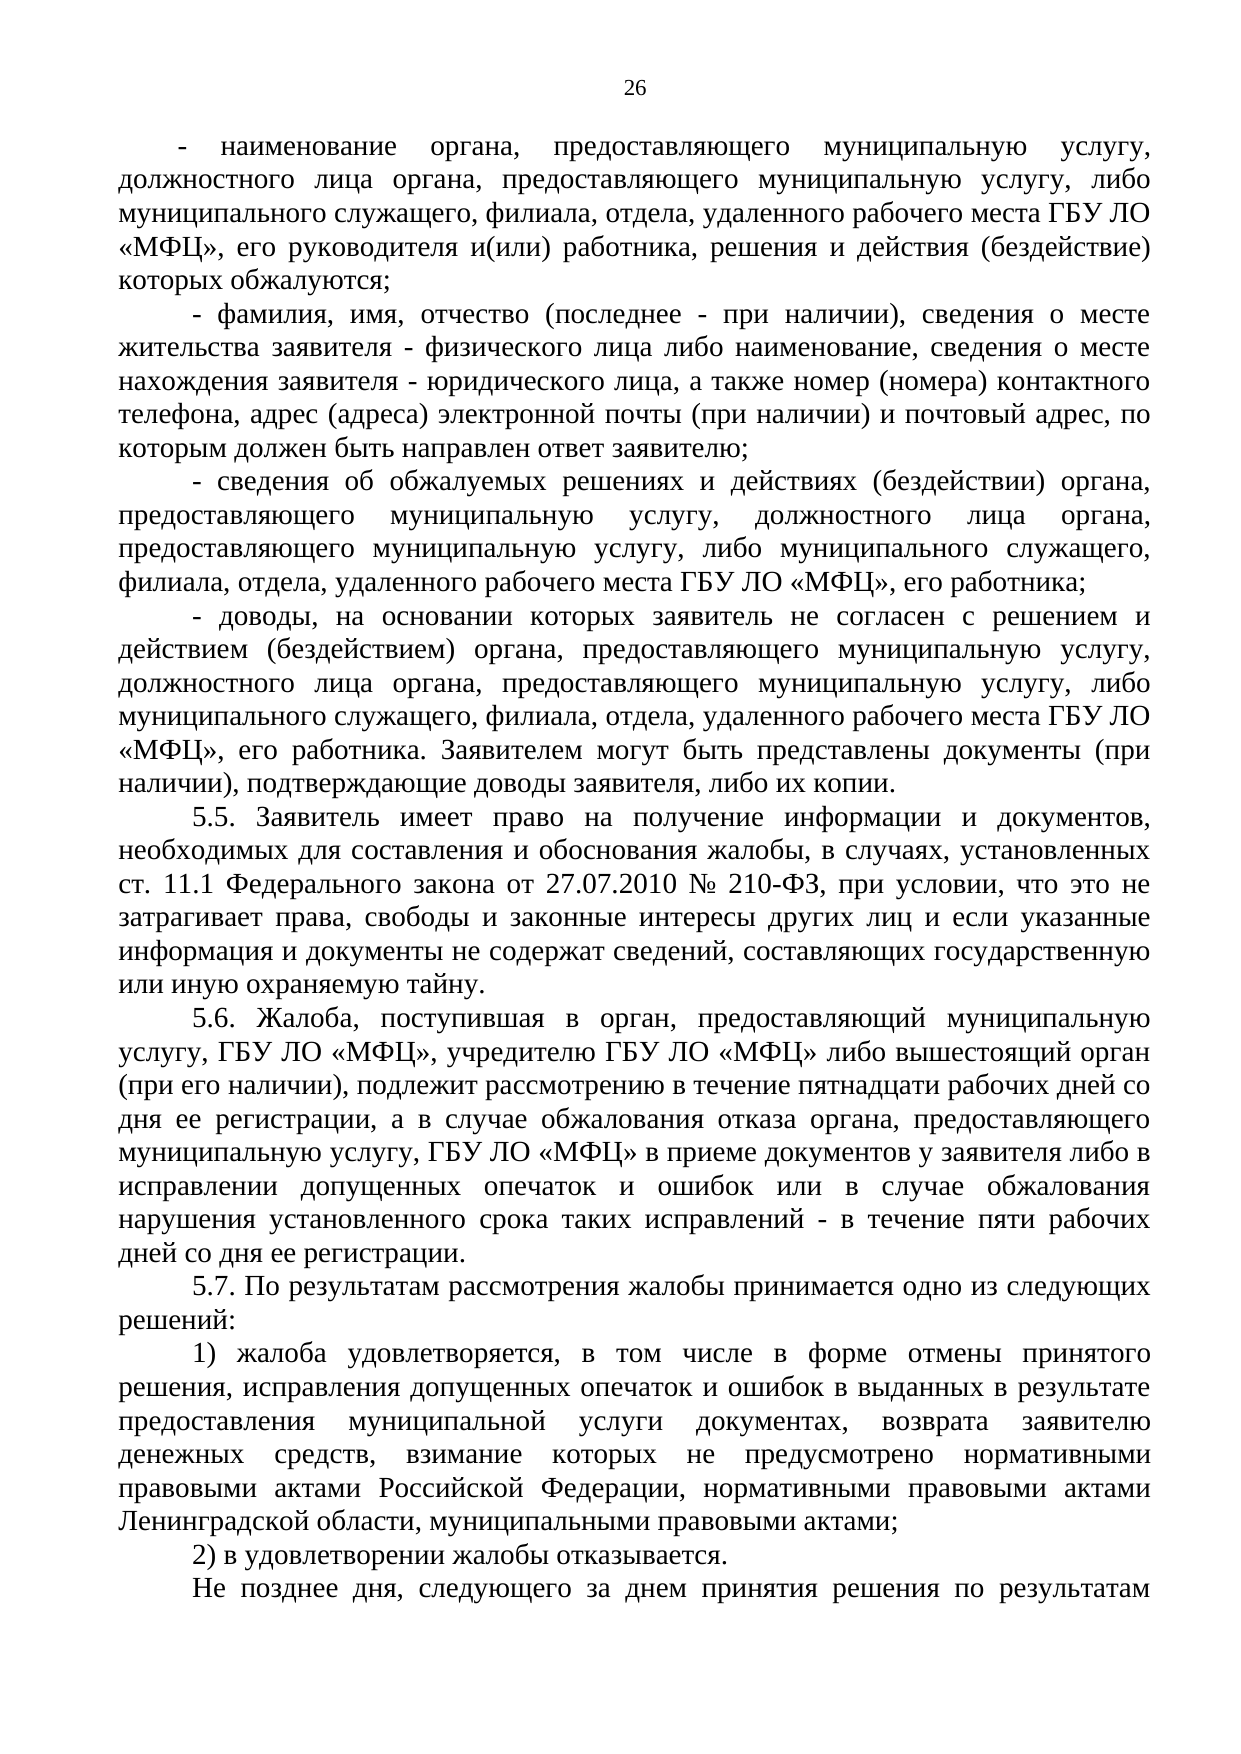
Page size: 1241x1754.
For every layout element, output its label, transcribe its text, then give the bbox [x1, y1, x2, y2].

text 5.6. Жалоба, поступившая в орган, предоставляющий муниципальную услугу, ГБУ ЛО «МФЦ», учредителю ГБУ ЛО «МФЦ» либо вышестоящий орган (при его наличии), подлежит рассмотрению в течение пятнадцати рабочих дней со дня ее регистрации, а в случае обжалования отказа органа, предоставляющего муниципальную услугу, ГБУ ЛО «МФЦ» в приеме документов у заявителя либо в исправлении допущенных опечаток и ошибок или в случае обжалования нарушения установленного срока таких исправлений - в течение пяти рабочих дней со дня ее регистрации. [118, 1000, 1152, 1268]
text 5.5. Заявитель имеет право на получение информации и документов, необходимых для составления и обоснования жалобы, в случаях, установленных ст. 11.1 Федерального закона от 27.07.2010 № 210-ФЗ, при условии, что это не затрагивает права, свободы и законные интересы других лиц и если указанные информация и документы не содержат сведений, составляющих государственную или иную охраняемую тайну. [118, 799, 1152, 1000]
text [118, 1570, 1152, 1604]
text 2) в удовлетворении жалобы отказывается. [118, 1537, 1152, 1570]
text 5.7. По результатам рассмотрения жалобы принимается одно из следующих решений: [118, 1268, 1152, 1336]
text - доводы, на основании которых заявитель не согласен с решением и действием (бездействием) органа, предоставляющего муниципальную услугу, должностного лица органа, предоставляющего муниципальную услугу, либо муниципального служащего, филиала, отдела, удаленного рабочего места ГБУ ЛО «МФЦ», его работника. Заявителем могут быть представлены документы (при наличии), подтверждающие доводы заявителя, либо их копии. [118, 598, 1152, 799]
text - наименование органа, предоставляющего муниципальную услугу, должностного лица органа, предоставляющего муниципальную услугу, либо муниципального служащего, филиала, отдела, удаленного рабочего места ГБУ ЛО «МФЦ», его руководителя и(или) работника, решения и действия (бездействие) которых обжалуются; [118, 128, 1152, 296]
text - сведения об обжалуемых решениях и действиях (бездействии) органа, предоставляющего муниципальную услугу, должностного лица органа, предоставляющего муниципальную услугу, либо муниципального служащего, филиала, отдела, удаленного рабочего места ГБУ ЛО «МФЦ», его работника; [118, 463, 1152, 598]
text 1) жалоба удовлетворяется, в том числе в форме отмены принятого решения, исправления допущенных опечаток и ошибок в выданных в результате предоставления муниципальной услуги документах, возврата заявителю денежных средств, взимание которых не предусмотрено нормативными правовыми актами Российской Федерации, нормативными правовыми актами Ленинградской области, муниципальными правовыми актами; [118, 1336, 1152, 1537]
text - фамилия, имя, отчество (последнее - при наличии), сведения о месте жительства заявителя - физического лица либо наименование, сведения о месте нахождения заявителя - юридического лица, а также номер (номера) контактного телефона, адрес (адреса) электронной почты (при наличии) и почтовый адрес, по которым должен быть направлен ответ заявителю; [118, 296, 1152, 463]
